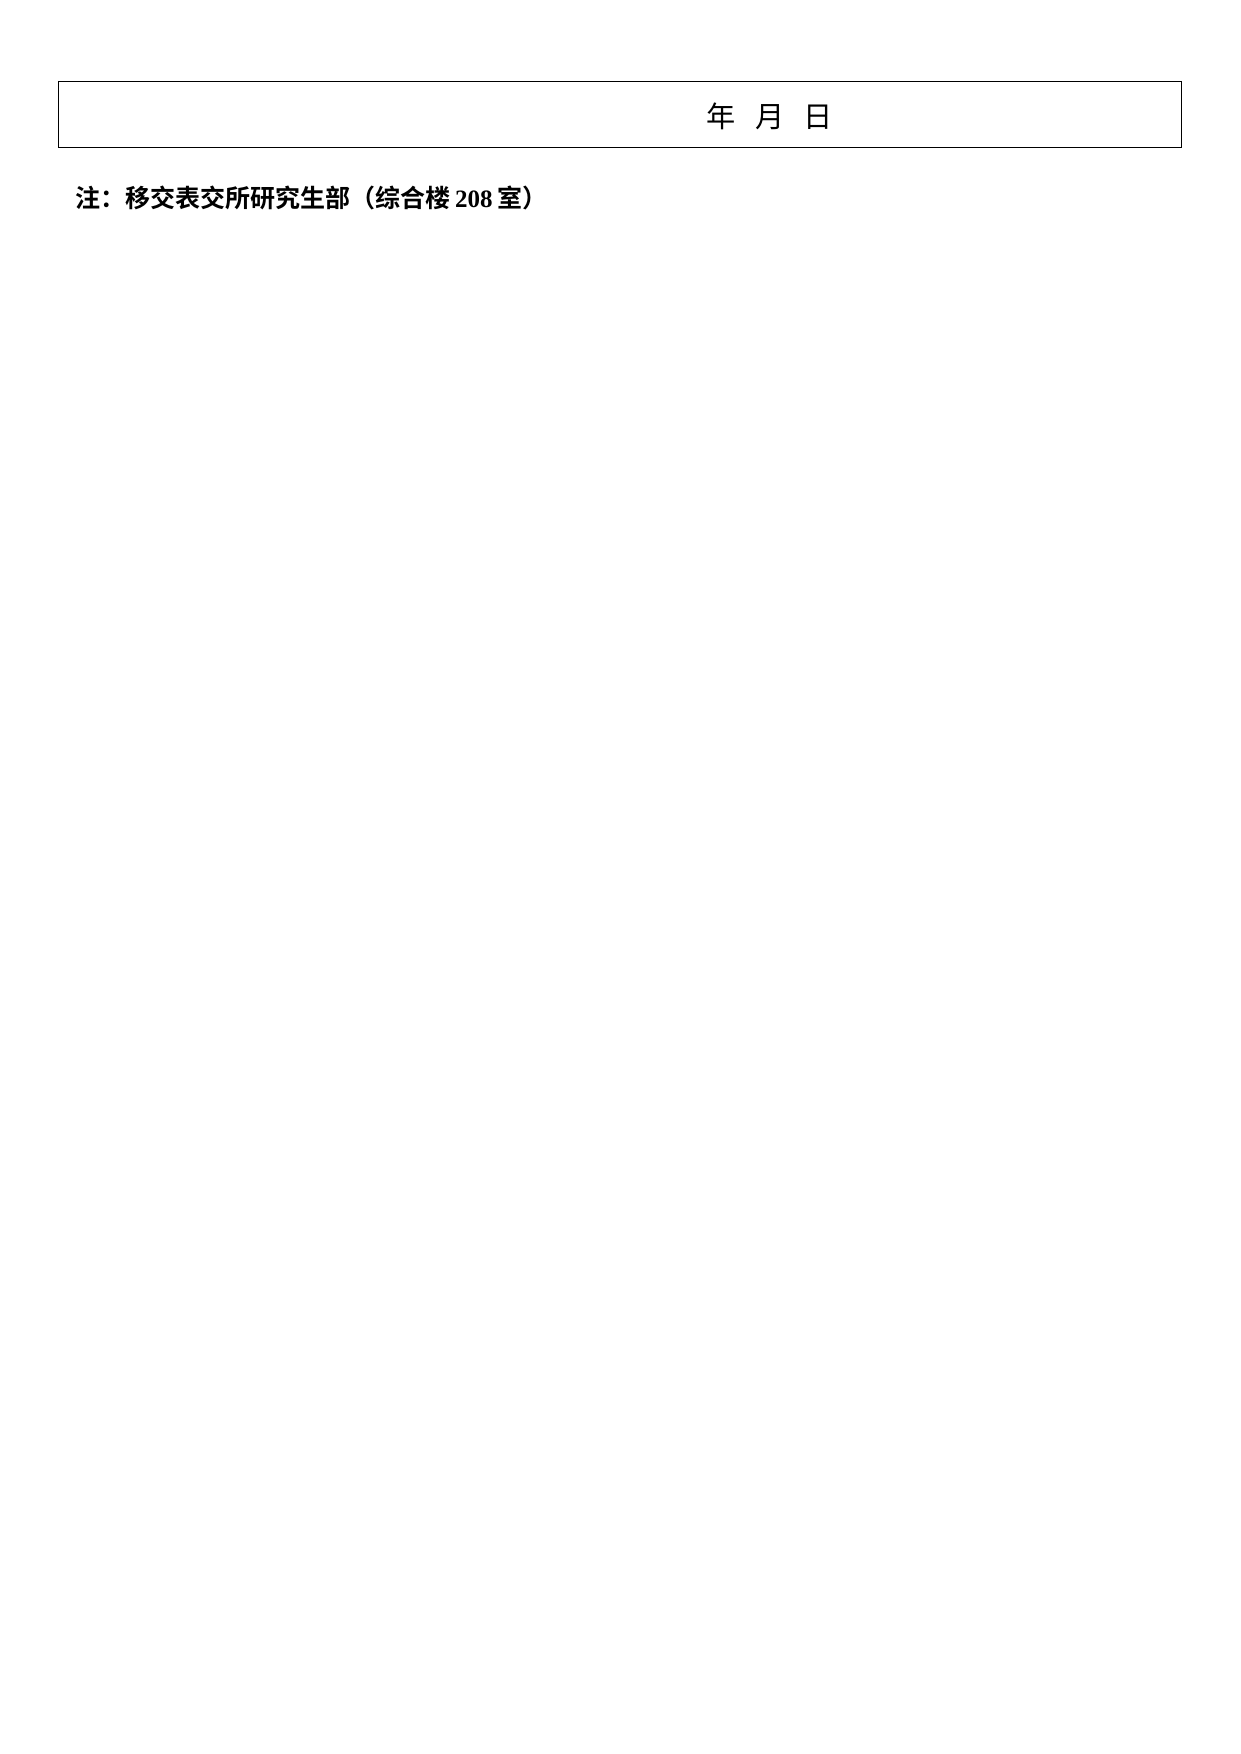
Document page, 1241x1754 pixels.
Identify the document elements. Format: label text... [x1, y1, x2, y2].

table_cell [59, 82, 1181, 147]
text 注：移交表交所研究生部（综合楼208室） [75, 164, 1165, 229]
